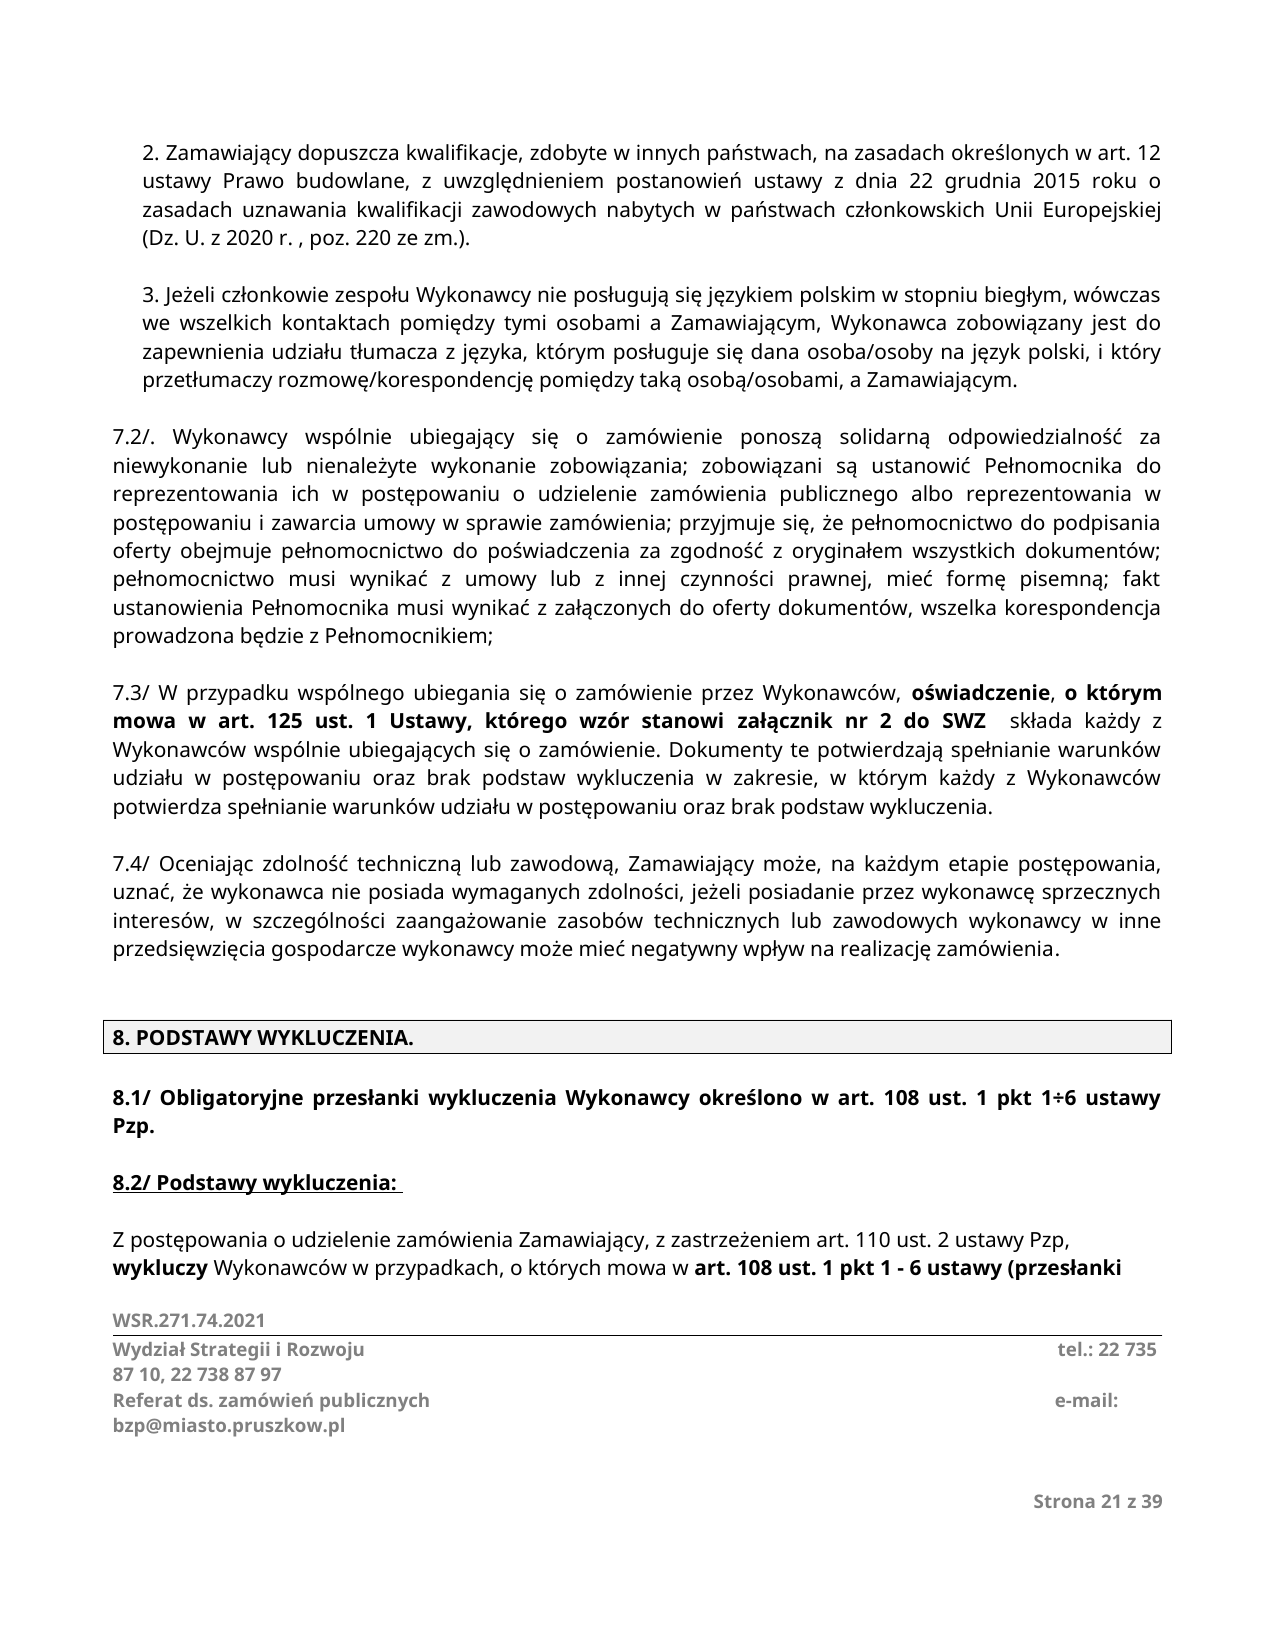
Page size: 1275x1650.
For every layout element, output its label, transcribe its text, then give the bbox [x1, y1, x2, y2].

text 8. PODSTAWY WYKLUCZENIA. [104, 1021, 1171, 1053]
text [112, 1225, 1162, 1282]
text 7.2/. Wykonawcy wspólnie ubiegający się o zamówienie ponoszą solidarną odpowiedzialność za niewykonanie lub nienależyte wykonanie zobowiązania; zobowiązani są ustanowić Pełnomocnika do reprezentowania ich w postępowaniu o udzielenie zamówienia publicznego albo reprezentowania w postępowaniu i zawarcia umowy w sprawie zamówienia; przyjmuje się, że pełnomocnictwo do podpisania oferty obejmuje pełnomocnictwo do poświadczenia za zgodność z oryginałem wszystkich dokumentów; pełnomocnictwo musi wynikać z umowy lub z innej czynności prawnej, mieć formę pisemną; fakt ustanowienia Pełnomocnika musi wynikać z załączonych do oferty dokumentów, wszelka korespondencja prowadzona będzie z Pełnomocnikiem; [112, 422, 1162, 650]
text 8.2/ Podstawy wykluczenia: [112, 1168, 1162, 1196]
text 8.1/ Obligatoryjne przesłanki wykluczenia Wykonawcy określono w art. 108 ust. 1 pkt 1÷6 ustawy Pzp. [112, 1083, 1162, 1139]
text 7.3/ W przypadku wspólnego ubiegania się o zamówienie przez Wykonawców, oświadczenie, o którym mowa w art. 125 ust. 1 Ustawy, którego wzór stanowi załącznik nr 2 do SWZ składa każdy z Wykonawców wspólnie ubiegających się o zamówienie. Dokumenty te potwierdzają spełnianie warunków udziału w postępowaniu oraz brak podstaw wykluczenia w zakresie, w którym każdy z Wykonawców potwierdza spełnianie warunków udziału w postępowaniu oraz brak podstaw wykluczenia. [112, 678, 1162, 820]
text 7.4/ Oceniając zdolność techniczną lub zawodową, Zamawiający może, na każdym etapie postępowania, uznać, że wykonawca nie posiada wymaganych zdolności, jeżeli posiadanie przez wykonawcę sprzecznych interesów, w szczególności zaangażowanie zasobów technicznych lub zawodowych wykonawcy w inne przedsięwzięcia gospodarcze wykonawcy może mieć negatywny wpływ na realizację zamówienia. [112, 849, 1162, 963]
text 2. Zamawiający dopuszcza kwalifikacje, zdobyte w innych państwach, na zasadach określonych w art. 12 ustawy Prawo budowlane, z uwzględnieniem postanowień ustawy z dnia 22 grudnia 2015 roku o zasadach uznawania kwalifikacji zawodowych nabytych w państwach członkowskich Unii Europejskiej (Dz. U. z 2020 r. , poz. 220 ze zm.). [142, 138, 1162, 252]
text 3. Jeżeli członkowie zespołu Wykonawcy nie posługują się językiem polskim w stopniu biegłym, wówczas we wszelkich kontaktach pomiędzy tymi osobami a Zamawiającym, Wykonawca zobowiązany jest do zapewnienia udziału tłumacza z języka, którym posługuje się dana osoba/osoby na język polski, i który przetłumaczy rozmowę/korespondencję pomiędzy taką osobą/osobami, a Zamawiającym. [142, 280, 1162, 394]
